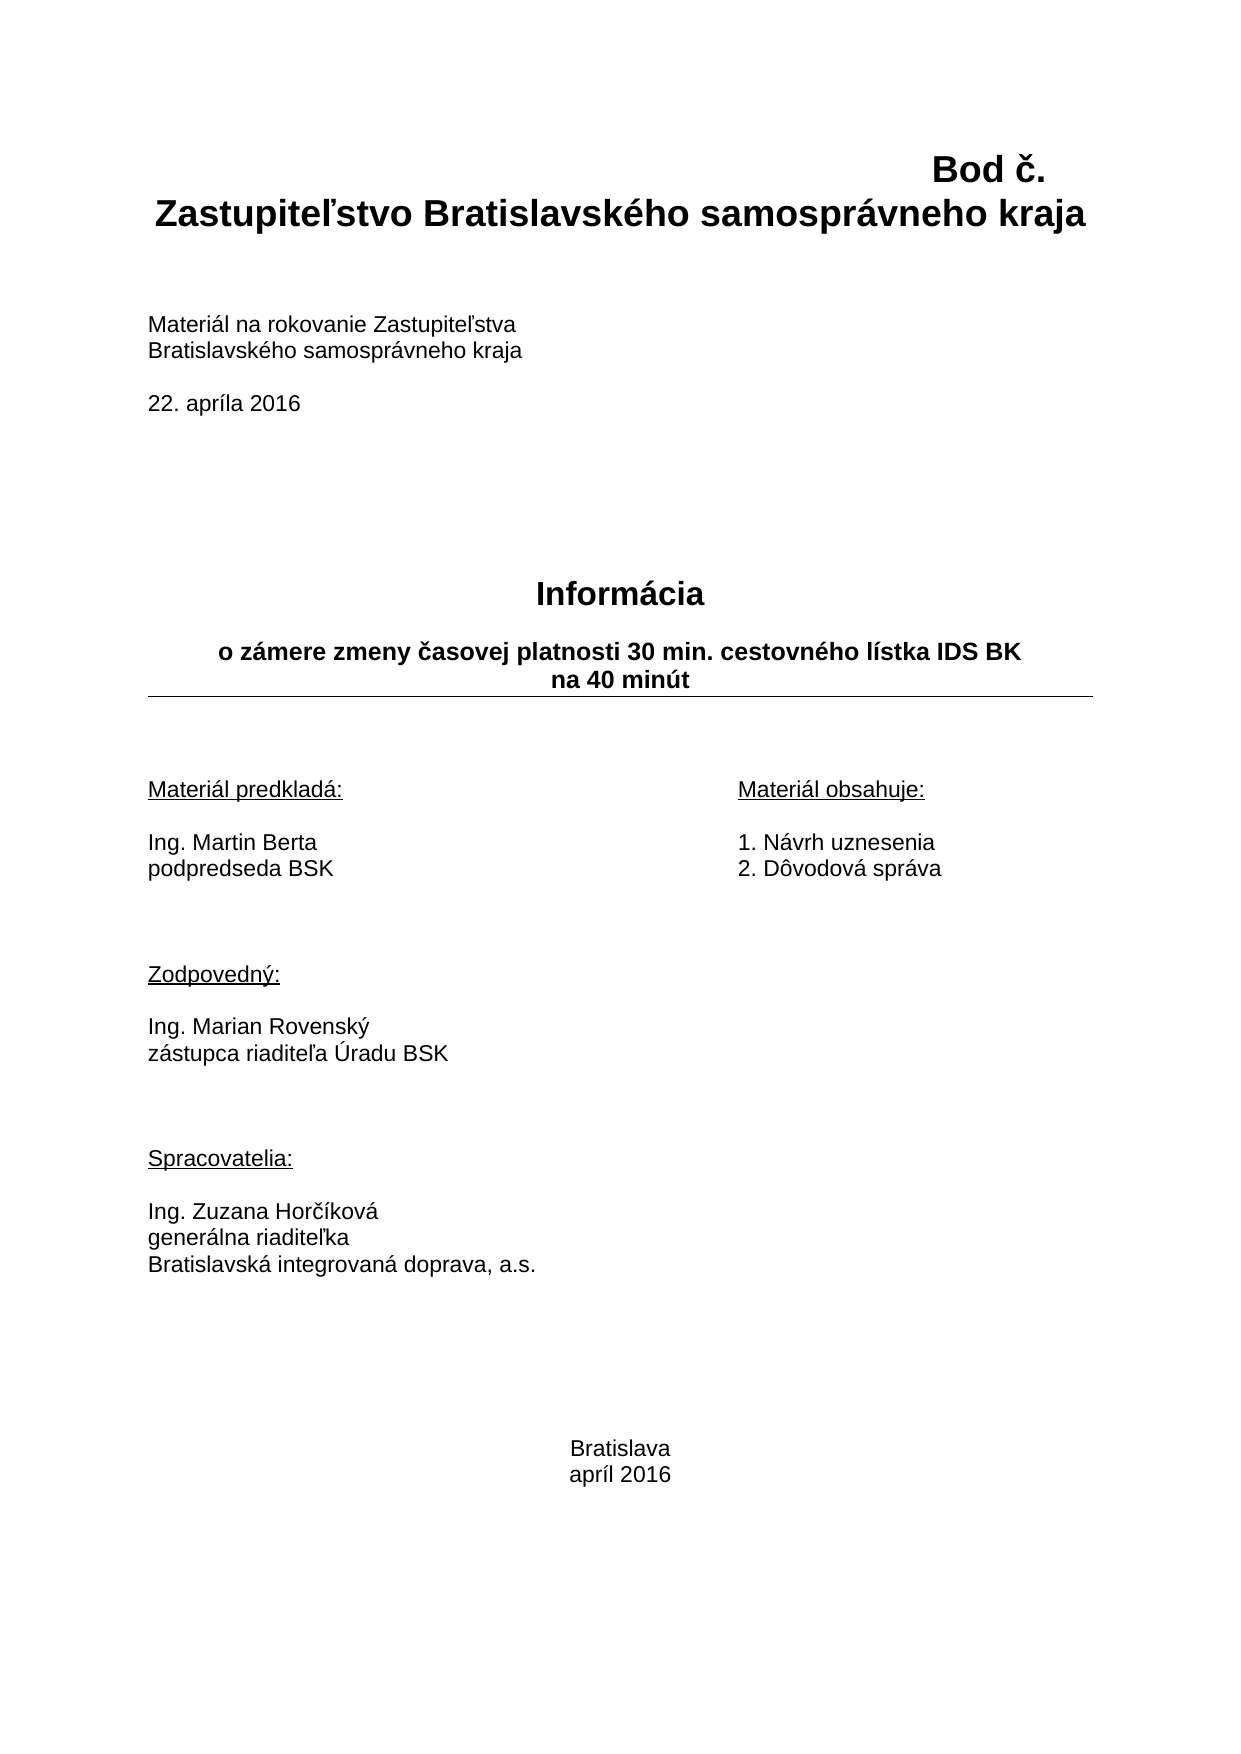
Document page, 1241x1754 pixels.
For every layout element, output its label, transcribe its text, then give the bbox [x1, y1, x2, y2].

text Materiál na rokovanie Zastupiteľstva [148, 311, 1093, 337]
text podpredseda BSK 2. Dôvodová správa [148, 855, 1093, 882]
text Bratislava [148, 1435, 1093, 1461]
text zástupca riaditeľa Úradu BSK [148, 1040, 1093, 1066]
text Bod č. Zastupiteľstvo Bratislavského samosprávneho kraja [148, 148, 1093, 234]
text o zámere zmeny časovej platnosti 30 min. cestovného lístka IDS BK [148, 636, 1093, 665]
text generálna riaditeľka [148, 1224, 1093, 1251]
text Informácia [148, 574, 1093, 612]
text Ing. Martin Berta 1. Návrh uznesenia [148, 829, 1093, 855]
text apríl 2016 [148, 1461, 1093, 1488]
text Bratislavského samosprávneho kraja [148, 337, 1093, 363]
text 22. apríla 2016 [148, 389, 1093, 416]
text Spracovatelia: [148, 1145, 1093, 1171]
text Bratislavská integrovaná doprava, a.s. [148, 1251, 1093, 1277]
text Ing. Marian Rovenský [148, 1013, 1093, 1040]
text na 40 minút [148, 665, 1093, 696]
text Ing. Zuzana Horčíková [148, 1198, 1093, 1224]
text Zodpovedný: [148, 961, 1093, 987]
text Materiál predkladá: Materiál obsahuje: [148, 776, 1093, 802]
